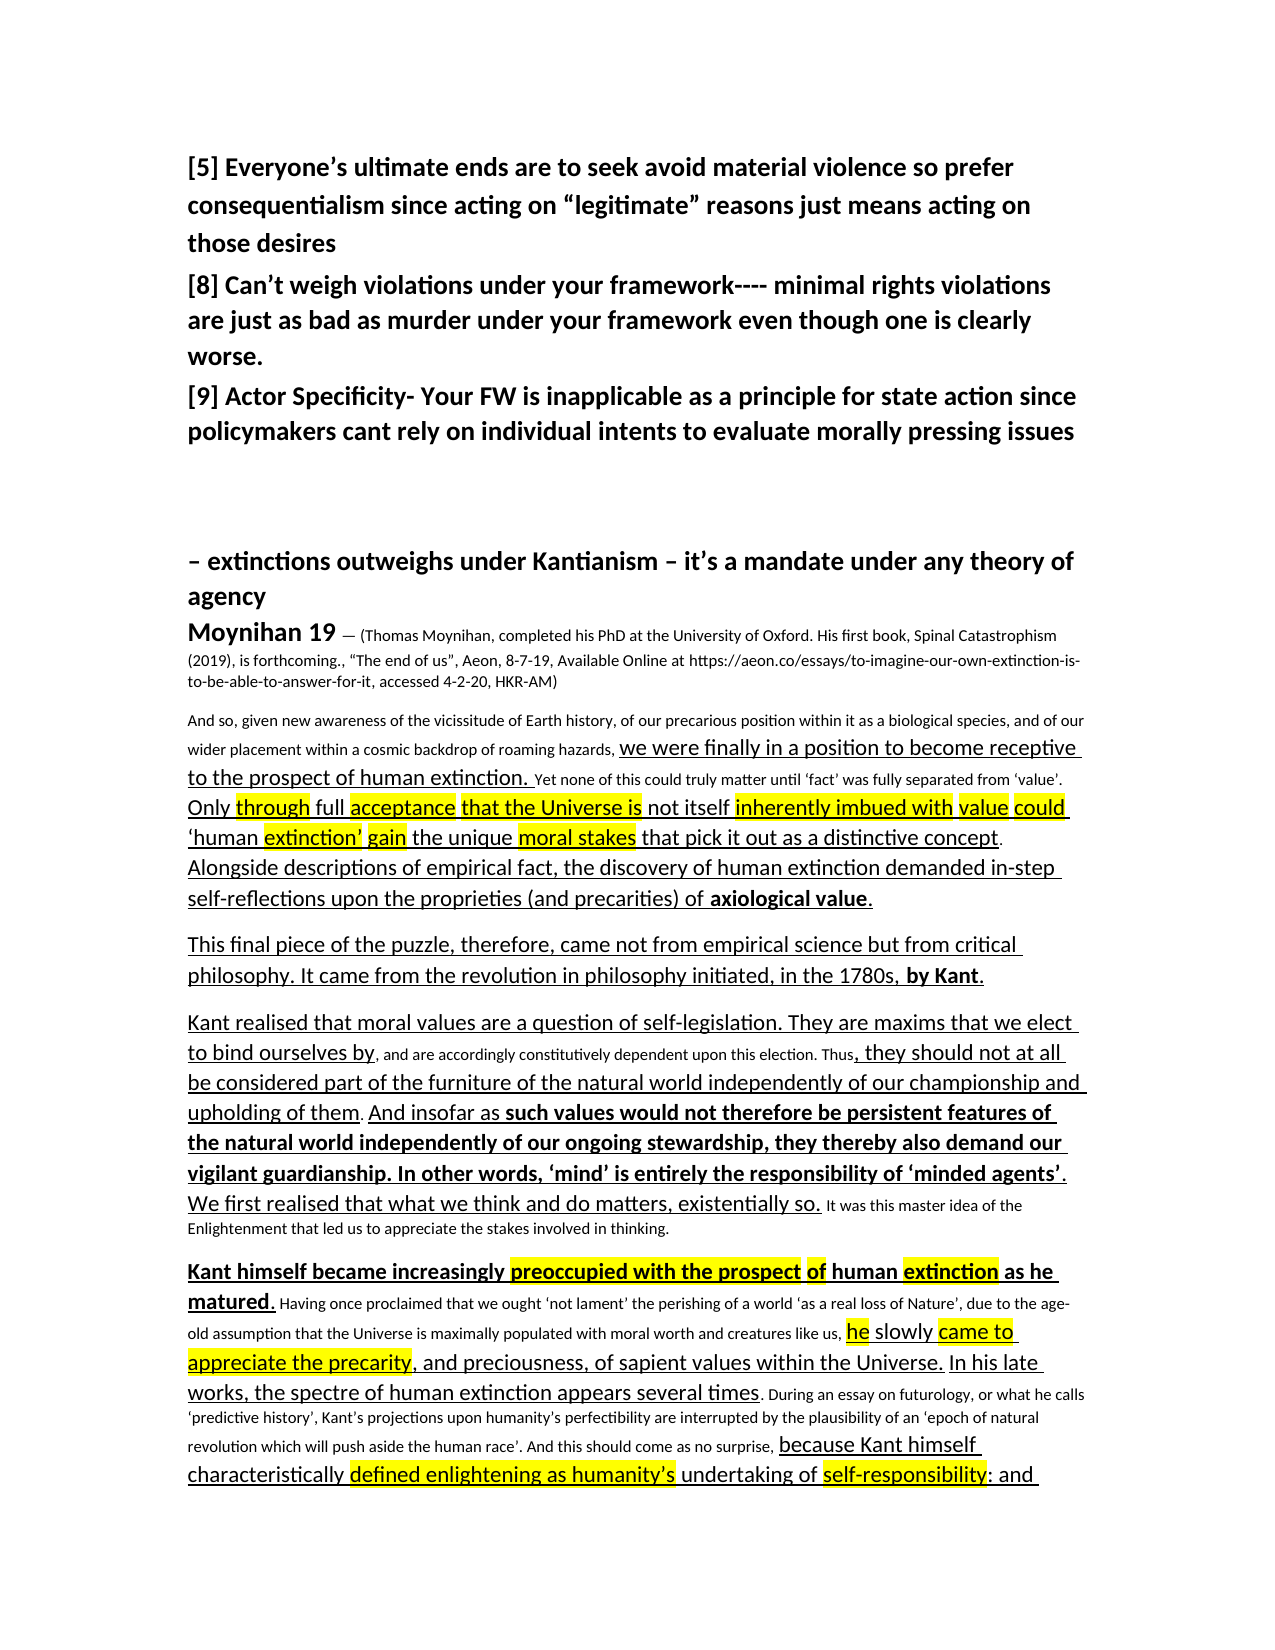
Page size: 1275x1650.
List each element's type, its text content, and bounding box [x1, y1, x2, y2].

subtitle – extinctions outweighs under Kantianism – it’s a mandate under any theory of agency [187, 544, 1087, 613]
subtitle [9] Actor Specificity- Your FW is inapplicable as a principle for state action since policymakers cant rely on individual intents to evaluate morally pressing issues [187, 379, 1087, 448]
subtitle [5] Everyone’s ultimate ends are to seek avoid material violence so prefer consequentialism since acting on “legitimate” reasons just means acting on those desires [187, 150, 1087, 259]
subtitle [8] Can’t weigh violations under your framework---- minimal rights violations are just as bad as murder under your framework even though one is clearly worse. [187, 268, 1087, 372]
text Kant realised that moral values are a question of self-legislation. They are maxims that we elect to bind ourselves by, and are accordingly constitutively dependent upon this election. Thus, they should not at all be considered part of the furniture of the natural world independently of our championship and upholding of them. And insofar as such values would not therefore be persistent features of the natural world independently of our ongoing stewardship, they thereby also demand our vigilant guardianship. In other words, ‘mind’ is entirely the responsibility of ‘minded agents’. We first realised that what we think and do matters, existentially so. It was this master idea of the Enlightenment that led us to appreciate the stakes involved in thinking. [187, 1008, 1087, 1092]
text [187, 1257, 1087, 1488]
text Kant realised that moral values are a question of self-legislation. They are maxims that we elect to bind ourselves by, and are accordingly constitutively dependent upon this election. Thus, they should not at all be considered part of the furniture of the natural world independently of our championship and upholding of them. And insofar as such values would not therefore be persistent features of the natural world independently of our ongoing stewardship, they thereby also demand our vigilant guardianship. In other words, ‘mind’ is entirely the responsibility of ‘minded agents’. We first realised that what we think and do matters, existentially so. It was this master idea of the Enlightenment that led us to appreciate the stakes involved in thinking. [187, 1093, 1087, 1239]
text This final piece of the puzzle, therefore, came not from empirical science but from critical philosophy. It came from the revolution in philosophy initiated, in the 1780s, by Kant. [187, 931, 1087, 989]
text And so, given new awareness of the vicissitude of Earth history, of our precarious position within it as a biological species, and of our wider placement within a cosmic backdrop of roaming hazards, we were finally in a position to become receptive to the prospect of human extinction. Yet none of this could truly matter until ‘fact’ was fully separated from ‘value’. Only through full acceptance that the Universe is not itself inherently imbued with value could ‘human extinction’ gain the unique moral stakes that pick it out as a distinctive concept. Alongside descriptions of empirical fact, the discovery of human extinction demanded in-step self-reflections upon the proprieties (and precarities) of axiological value. [187, 710, 1087, 912]
text Moynihan 19 — (Thomas Moynihan, completed his PhD at the University of Oxford. His first book, Spinal Catastrophism (2019), is forthcoming., “The end of us”, Aeon, 8-7-19, Available Online at https://aeon.co/essays/to-imagine-our-own-extinction-is-to-be-able-to-answer-for-it, accessed 4-2-20, HKR-AM) [187, 615, 1087, 692]
